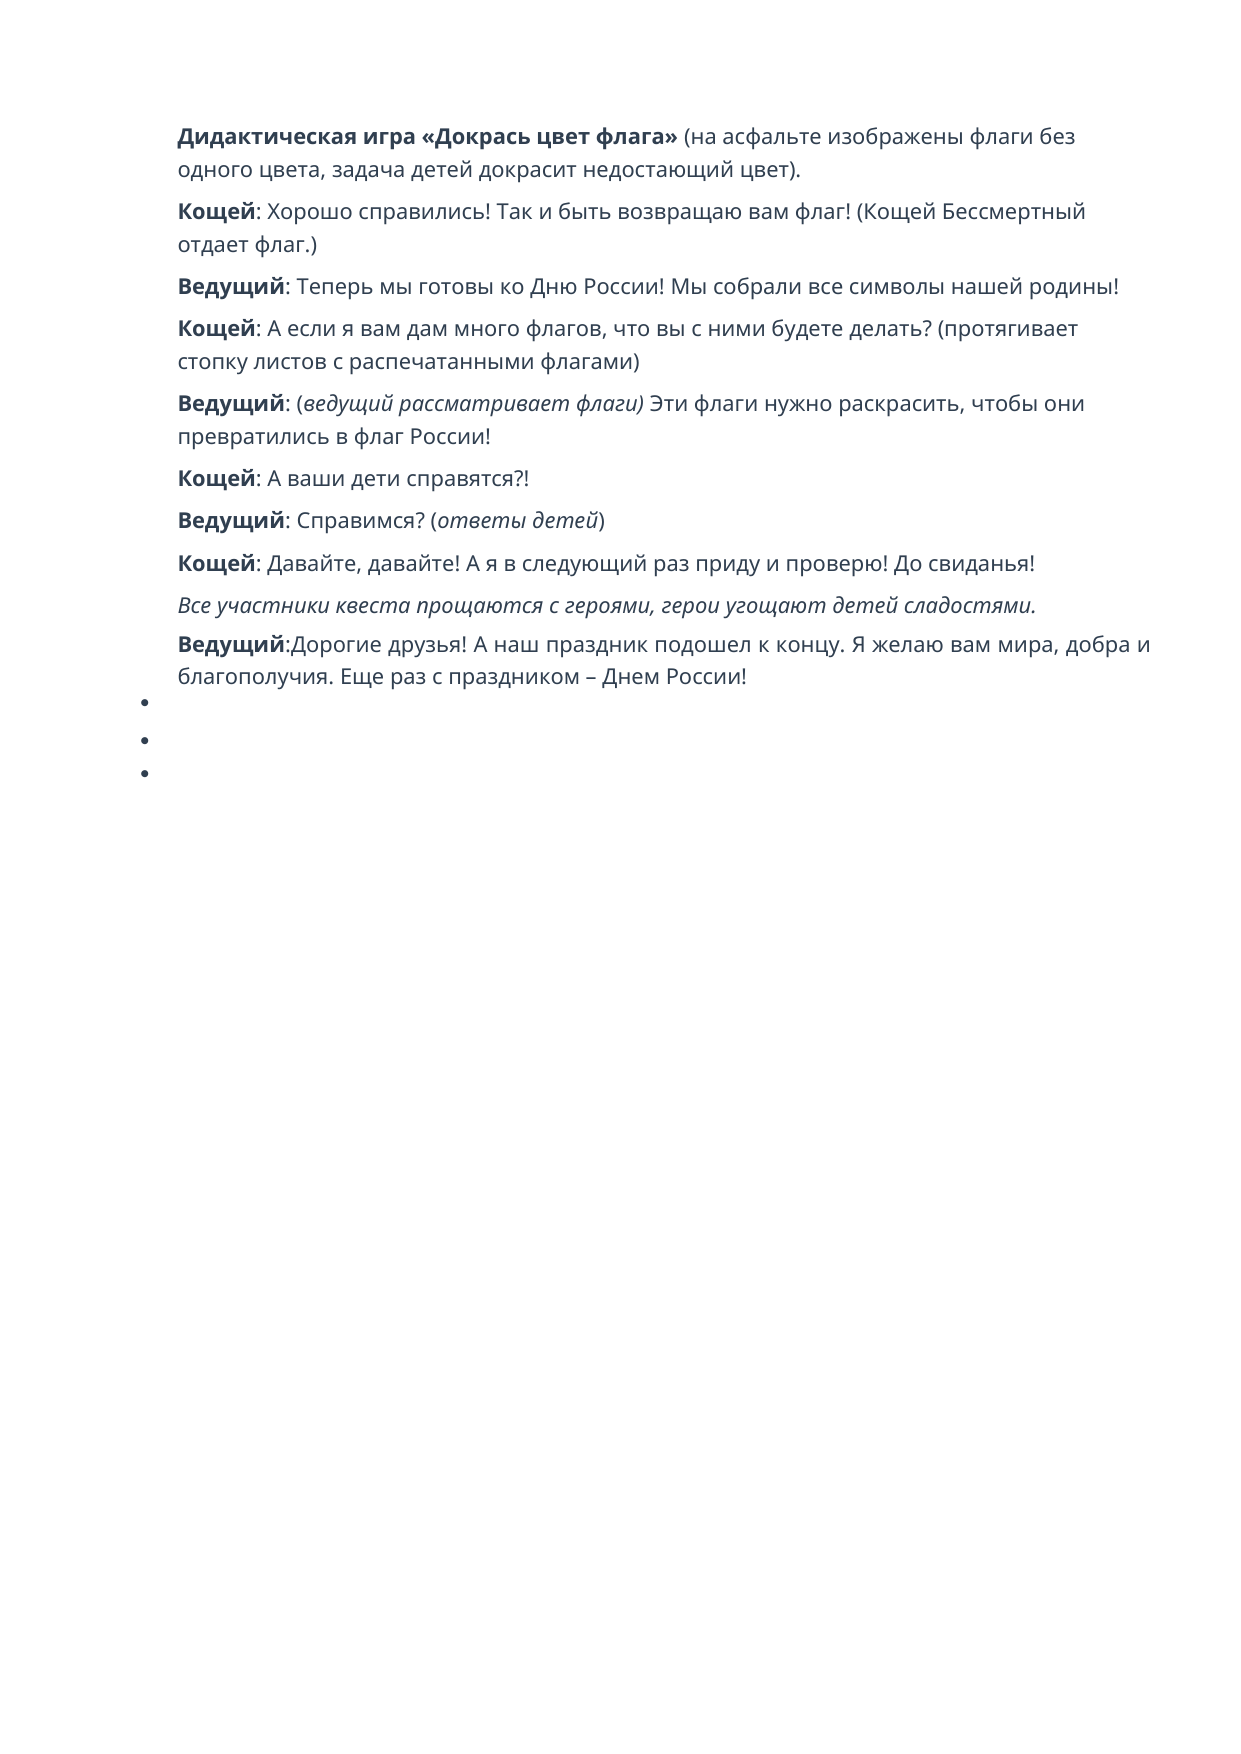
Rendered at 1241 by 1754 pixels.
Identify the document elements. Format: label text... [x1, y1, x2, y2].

text Кощей: Хорошо справились! Так и быть возвращаю вам флаг! (Кощей Бессмертный отдает флаг.) [177, 193, 1152, 259]
text Кощей: А ваши дети справятся?! [177, 460, 1152, 493]
text Ведущий: (ведущий рассматривает флаги) Эти флаги нужно раскрасить, чтобы они превратились в флаг России! [177, 385, 1152, 451]
text Ведущий:Дорогие друзья! А наш праздник подошел к концу. Я желаю вам мира, добра и благополучия. Еще раз с праздником – Днем России! [177, 629, 1152, 691]
text Кощей: А если я вам дам много флагов, что вы с ними будете делать? (протягивает стопку листов с распечатанными флагами) [177, 310, 1152, 376]
text Ведущий: Теперь мы готовы ко Дню России! Мы собрали все символы нашей родины! [177, 268, 1152, 301]
text Ведущий: Справимся? (ответы детей) [177, 502, 1152, 535]
text Дидактическая игра «Докрась цвет флага» (на асфальте изображены флаги без одного цвета, задача детей докрасит недостающий цвет). [177, 118, 1152, 184]
text Все участники квеста прощаются с героями, герои угощают детей сладостями. [177, 587, 1152, 620]
text Кощей: Давайте, давайте! А я в следующий раз приду и проверю! До свиданья! [177, 545, 1152, 577]
